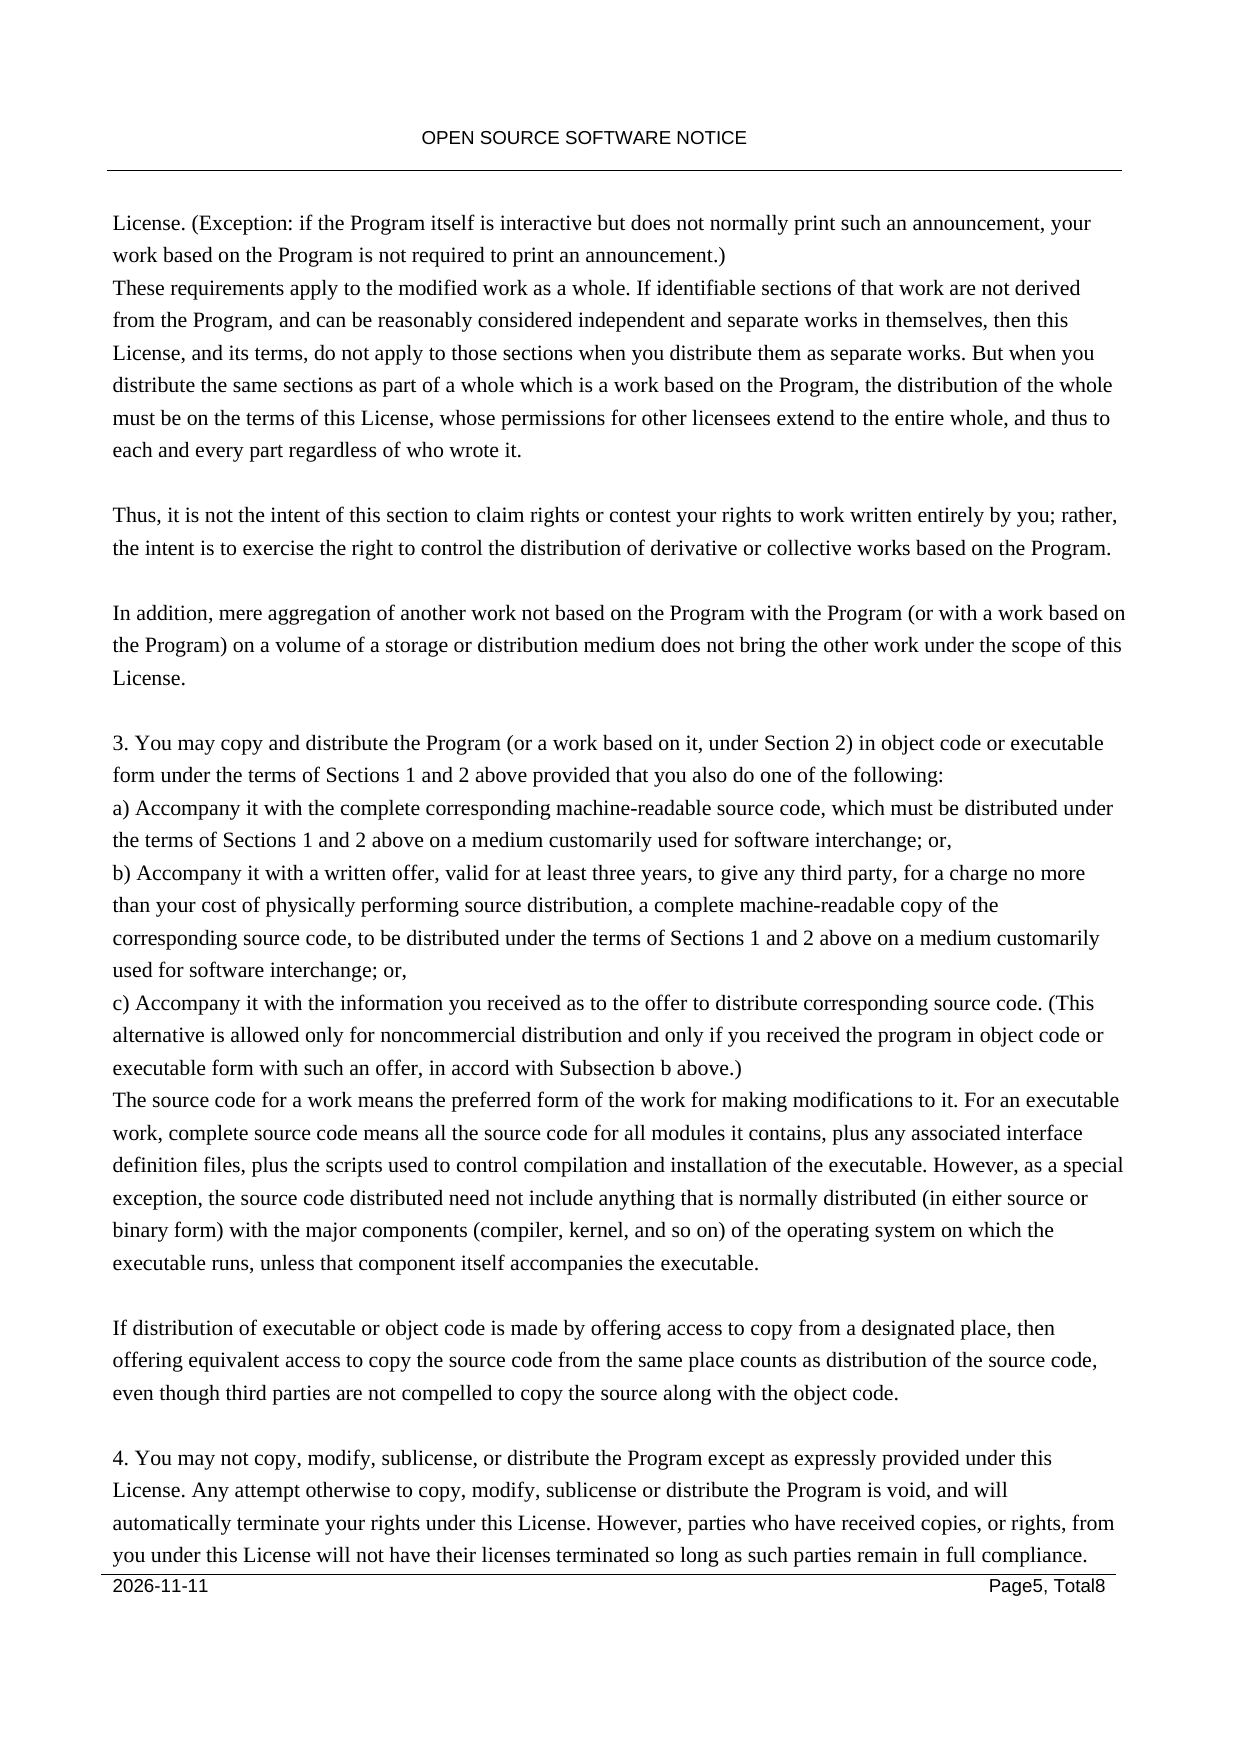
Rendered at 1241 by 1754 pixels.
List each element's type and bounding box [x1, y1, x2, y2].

text [112, 206, 1128, 1571]
